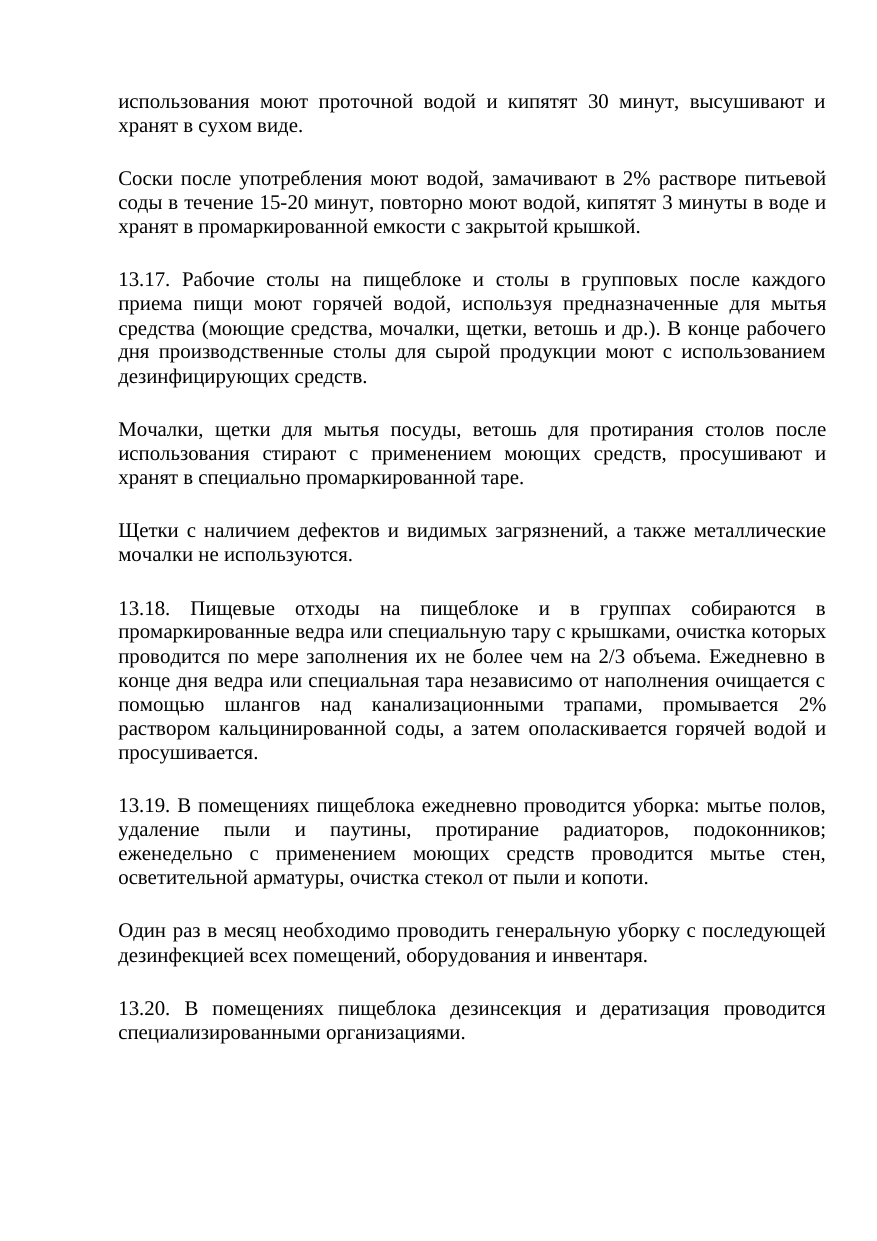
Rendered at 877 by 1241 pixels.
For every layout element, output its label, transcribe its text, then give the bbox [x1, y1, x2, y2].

text 13.20. В помещениях пищеблока дезинсекция и дератизация проводится специализированными организациями. [118, 996, 827, 1044]
text 13.18. Пищевые отходы на пищеблоке и в группах собираются в промаркированные ведра или специальную тару с крышками, очистка которых проводится по мере заполнения их не более чем на 2/3 объема. Ежедневно в конце дня ведра или специальная тара независимо от наполнения очищается с помощью шлангов над канализационными трапами, промывается 2% раствором кальцинированной соды, а затем ополаскивается горячей водой и просушивается. [118, 595, 827, 764]
text Щетки с наличием дефектов и видимых загрязнений, а также металлические мочалки не используются. [118, 518, 827, 566]
text Мочалки, щетки для мытья посуды, ветошь для протирания столов после использования стирают с применением моющих средств, просушивают и хранят в специально промаркированной таре. [118, 417, 827, 489]
text 13.19. В помещениях пищеблока ежедневно проводится уборка: мытье полов, удаление пыли и паутины, протирание радиаторов, подоконников; еженедельно с применением моющих средств проводится мытье стен, осветительной арматуры, очистка стекол от пыли и копоти. [118, 793, 827, 889]
text Один раз в месяц необходимо проводить генеральную уборку с последующей дезинфекцией всех помещений, оборудования и инвентаря. [118, 918, 827, 967]
text Соски после употребления моют водой, замачивают в 2% растворе питьевой соды в течение 15-20 минут, повторно моют водой, кипятят 3 минуты в воде и хранят в промаркированной емкости с закрытой крышкой. [118, 166, 827, 238]
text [118, 89, 827, 137]
text 13.17. Рабочие столы на пищеблоке и столы в групповых после каждого приема пищи моют горячей водой, используя предназначенные для мытья средства (моющие средства, мочалки, щетки, ветошь и др.). В конце рабочего дня производственные столы для сырой продукции моют с использованием дезинфицирующих средств. [118, 267, 827, 388]
